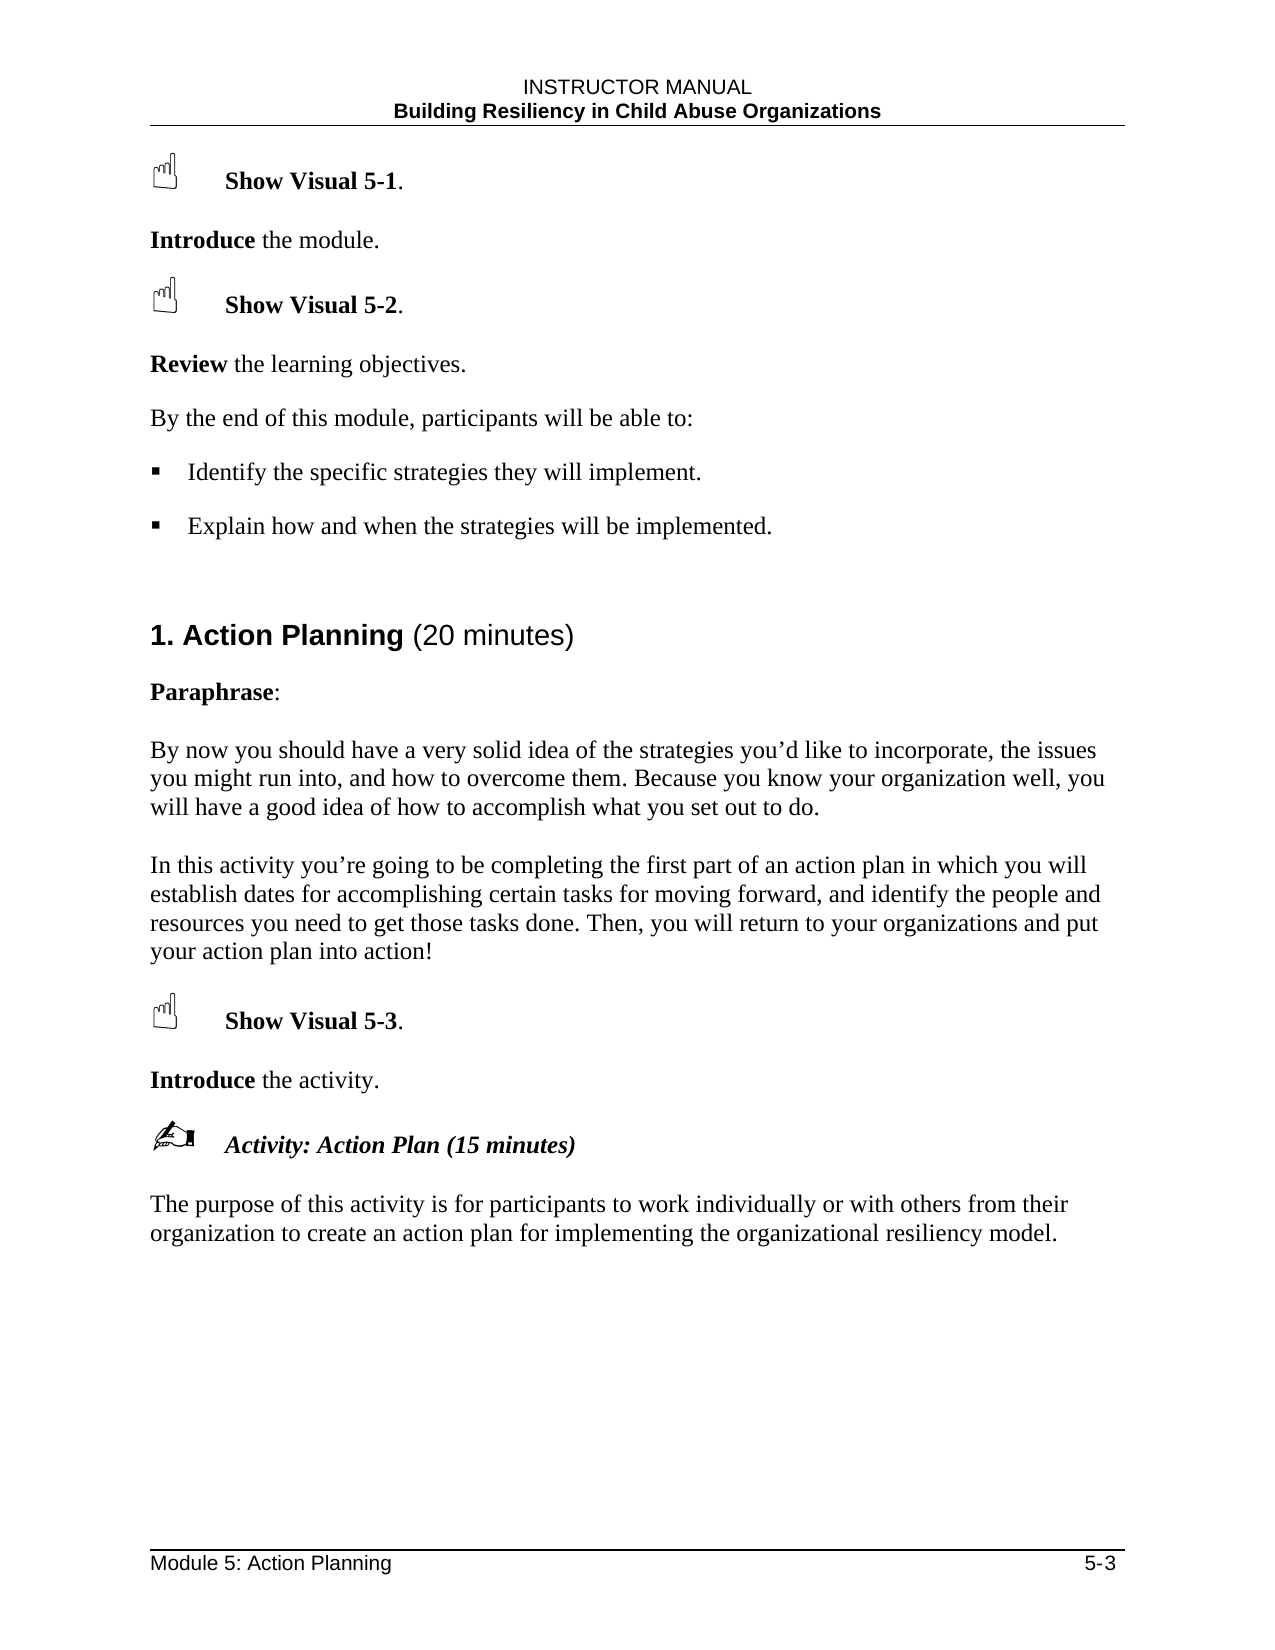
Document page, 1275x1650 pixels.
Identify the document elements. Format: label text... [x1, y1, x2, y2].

list Explain how and when the strategies will be implemented. [150, 511, 1125, 539]
text In this activity you’re going to be completing the first part of an action plan in which you will establish dates for accomplishing certain tasks for moving forward, and identify the people and resources you need to get those tasks done. Then, you will return to your organizations and put your action plan into action! [150, 850, 1125, 965]
text By now you should have a very solid idea of the strategies you’d like to incorporate, the issues you might run into, and how to overcome them. Because you know your organization well, you will have a good idea of how to accomplish what you set out to do. [150, 735, 1125, 821]
list By the end of this module, participants will be able to: [150, 403, 1125, 432]
list 1. Action Planning (20 minutes) [150, 618, 1125, 652]
text Show Visual 5-2. [150, 279, 1125, 324]
text Activity: Action Plan (15 minutes) [150, 1119, 1125, 1164]
text Introduce the activity. [150, 1065, 1125, 1094]
text Paraphrase: [150, 677, 1125, 706]
text Introduce the module. [150, 225, 1125, 254]
list Review the learning objectives. [150, 349, 1125, 378]
list Identify the specific strategies they will implement. [150, 457, 1125, 486]
text Show Visual 5-1. [150, 155, 1125, 200]
text Show Visual 5-3. [150, 994, 1125, 1040]
text The purpose of this activity is for participants to work individually or with others from their organization to create an action plan for implementing the organizational resiliency model. [150, 1189, 1125, 1247]
